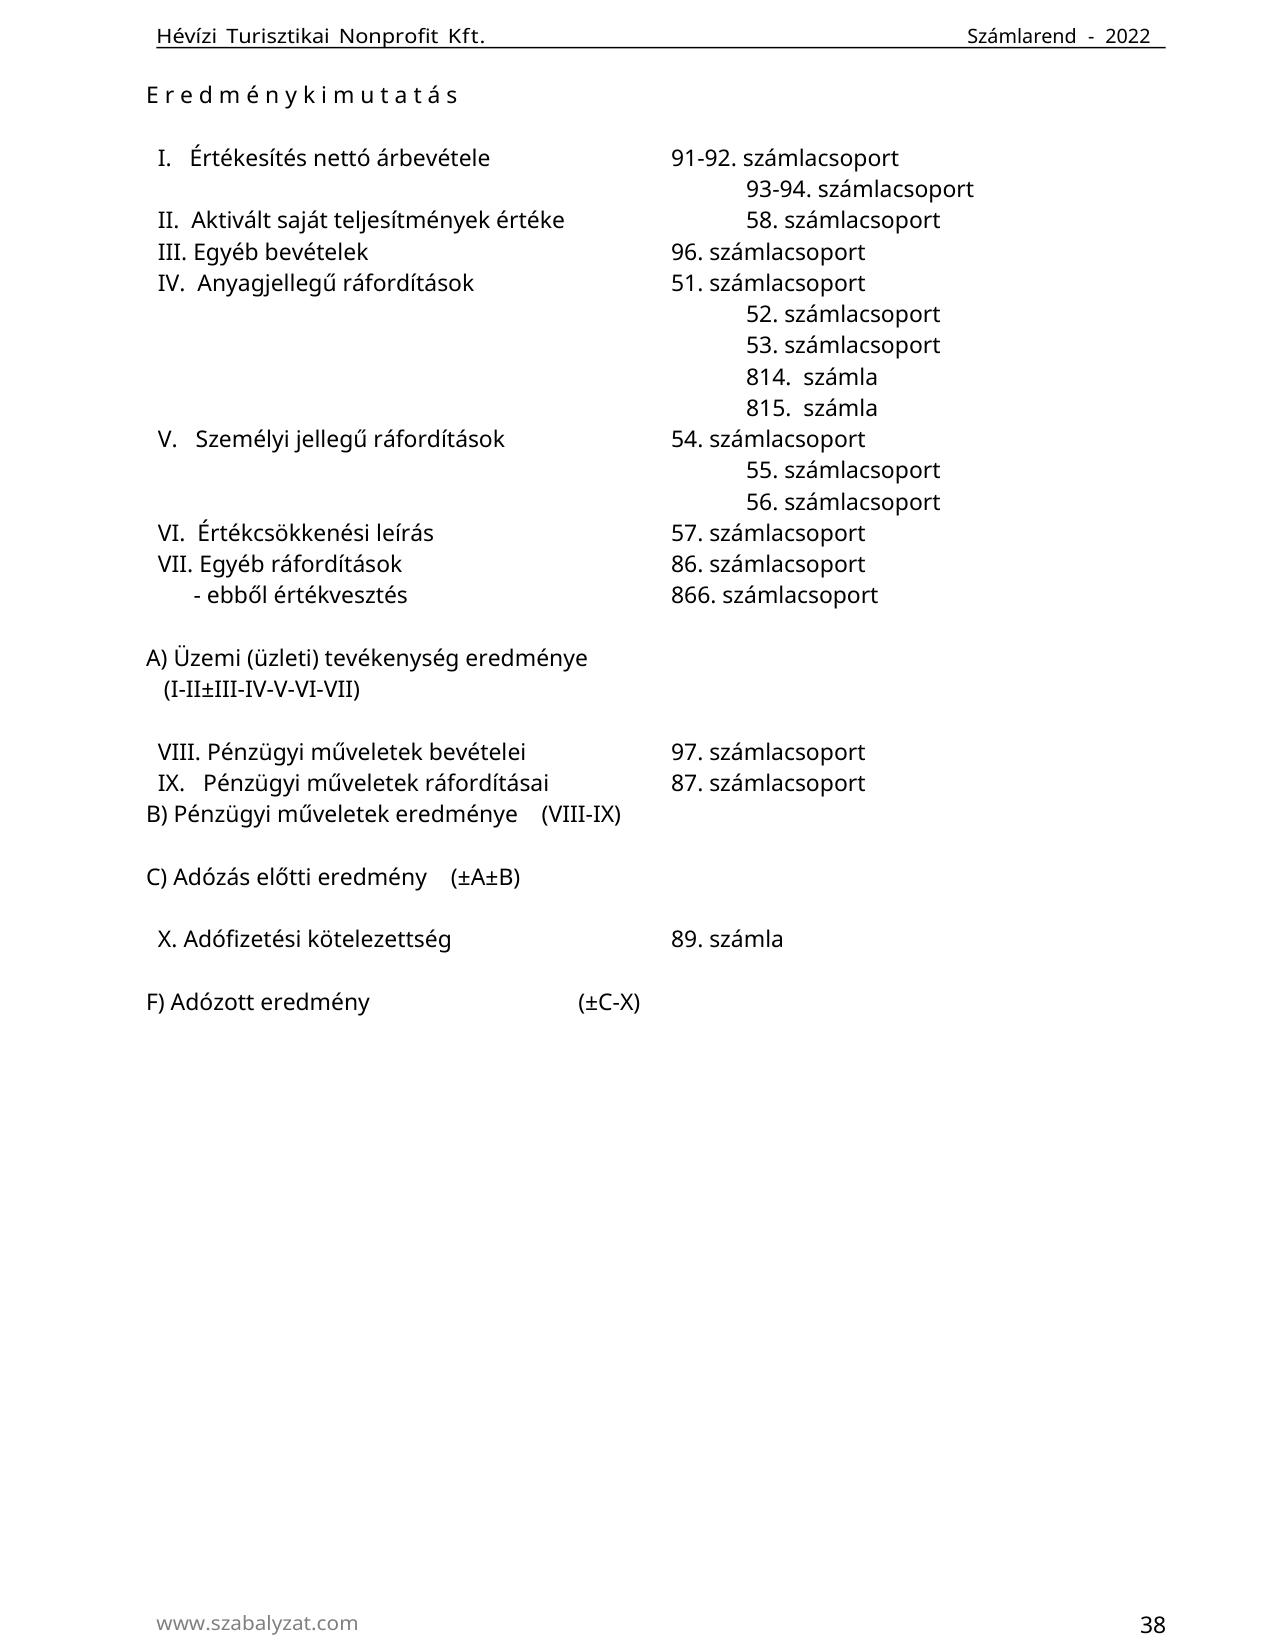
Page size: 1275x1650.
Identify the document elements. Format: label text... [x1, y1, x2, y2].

text A) Üzemi (üzleti) tevékenység eredménye [146, 642, 1185, 673]
text X. Adófizetési kötelezettség 89. számla [146, 923, 1185, 954]
text - ebből értékvesztés 866. számlacsoport [146, 579, 1185, 610]
text 53. számlacsoport [146, 329, 1185, 360]
text VIII. Pénzügyi műveletek bevételei 97. számlacsoport [146, 735, 1185, 767]
text IV. Anyagjellegű ráfordítások 51. számlacsoport [146, 267, 1185, 298]
text II. Aktivált saját teljesítmények értéke 58. számlacsoport [146, 204, 1185, 235]
text 814. számla [146, 360, 1185, 392]
text 52. számlacsoport [146, 298, 1185, 329]
text B) Pénzügyi műveletek eredménye (VIII-IX) [146, 798, 1185, 829]
text 55. számlacsoport [146, 454, 1185, 485]
text I. Értékesítés nettó árbevétele 91-92. számlacsoport [146, 142, 1185, 173]
text 815. számla [146, 392, 1185, 423]
text E r e d m é n y k i m u t a t á s [146, 79, 1185, 110]
text VI. Értékcsökkenési leírás 57. számlacsoport [146, 517, 1185, 548]
text IX. Pénzügyi műveletek ráfordításai 87. számlacsoport [146, 767, 1185, 798]
text V. Személyi jellegű ráfordítások 54. számlacsoport [146, 423, 1185, 454]
text 93-94. számlacsoport [146, 173, 1185, 204]
text C) Adózás előtti eredmény (±A±B) [146, 860, 1185, 892]
text (I-II±III-IV-V-VI-VII) [146, 673, 1185, 704]
text F) Adózott eredmény (±C-X) [146, 985, 1185, 1017]
text III. Egyéb bevételek 96. számlacsoport [146, 235, 1185, 267]
text 56. számlacsoport [146, 485, 1185, 517]
text VII. Egyéb ráfordítások 86. számlacsoport [146, 548, 1185, 579]
